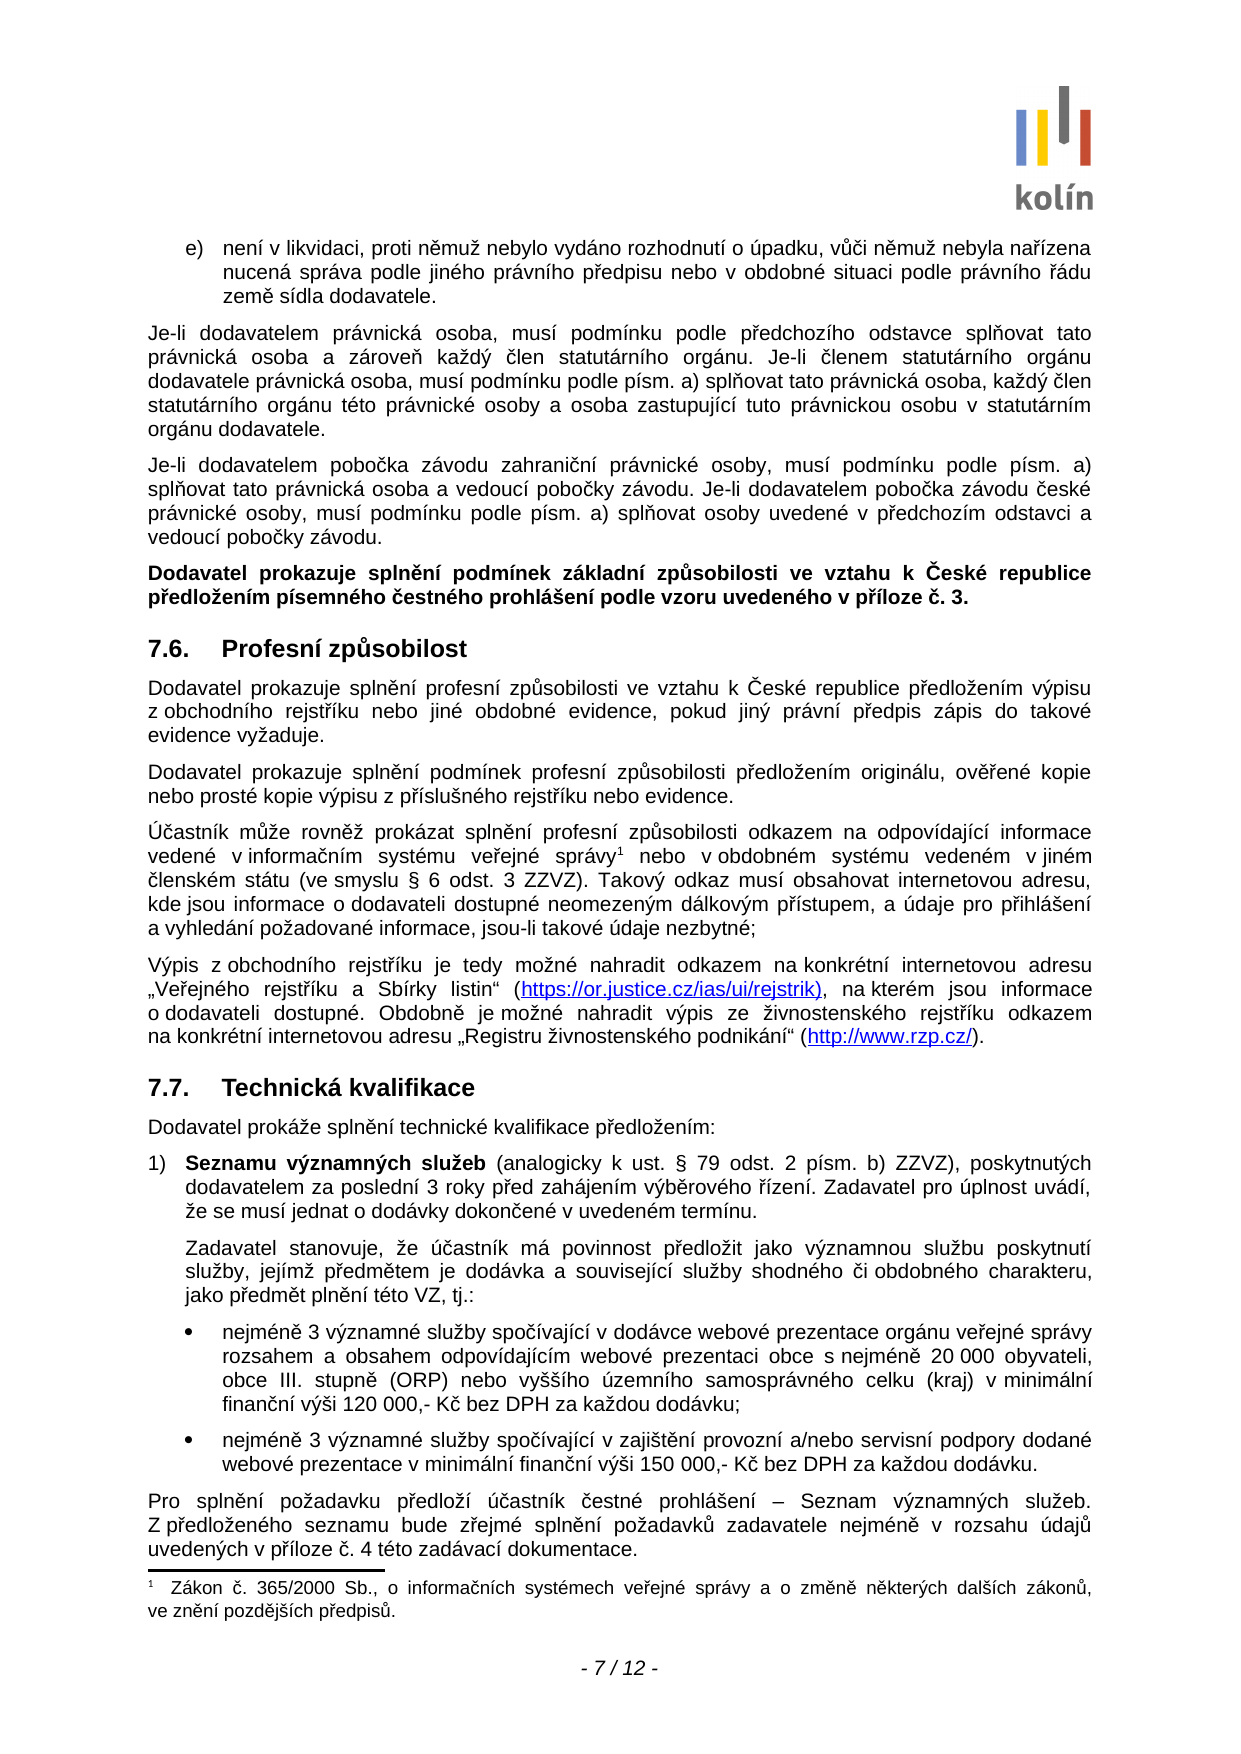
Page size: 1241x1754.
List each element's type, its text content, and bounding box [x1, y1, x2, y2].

subtitle Profesní způsobilost [148, 634, 1093, 663]
list není v likvidaci, proti němuž nebylo vydáno rozhodnutí o úpadku, vůči němuž nebyla nařízena nucená správa podle jiného právního předpisu nebo v obdobné situaci podle právního řádu země sídla dodavatele. [185, 236, 1093, 308]
text Je-li dodavatelem právnická osoba, musí podmínku podle předchozího odstavce splňovat tato právnická osoba a zároveň každý člen statutárního orgánu. Je-li členem statutárního orgánu dodavatele právnická osoba, musí podmínku podle písm. a) splňovat tato právnická osoba, každý člen statutárního orgánu této právnické osoby a osoba zastupující tuto právnickou osobu v statutárním orgánu dodavatele. [148, 321, 1093, 440]
text Pro splnění požadavku předloží účastník čestné prohlášení – Seznam významných služeb. Z předloženého seznamu bude zřejmé splnění požadavků zadavatele nejméně v rozsahu údajů uvedených v příloze č. 4 této zadávací dokumentace. [148, 1489, 1093, 1561]
text Dodavatel prokazuje splnění podmínek profesní způsobilosti předložením originálu, ověřené kopie nebo prosté kopie výpisu z příslušného rejstříku nebo evidence. [148, 760, 1093, 808]
text Dodavatel prokazuje splnění profesní způsobilosti ve vztahu k České republice předložením výpisu z obchodního rejstříku nebo jiné obdobné evidence, pokud jiný právní předpis zápis do takové evidence vyžaduje. [148, 675, 1093, 747]
list Seznamu významných služeb (analogicky k ust. § 79 odst. 2 písm. b) ZZVZ), poskytnutých dodavatelem za poslední 3 roky před zahájením výběrového řízení. Zadavatel pro úplnost uvádí, že se musí jednat o dodávky dokončené v uvedeném termínu. [148, 1151, 1093, 1223]
list nejméně 3 významné služby spočívající v dodávce webové prezentace orgánu veřejné správy rozsahem a obsahem odpovídajícím webové prezentaci obce s nejméně 20 000 obyvateli, obce III. stupně (ORP) nebo vyššího územního samosprávného celku (kraj) v minimální finanční výši 120 000,- Kč bez DPH za každou dodávku; [185, 1320, 1093, 1416]
subtitle Technická kvalifikace [148, 1073, 1093, 1102]
text Dodavatel prokáže splnění technické kvalifikace předložením: [148, 1114, 1093, 1138]
text Dodavatel prokazuje splnění podmínek základní způsobilosti ve vztahu k České republice předložením písemného čestného prohlášení podle vzoru uvedeného v příloze č. 3. [148, 561, 1093, 609]
text Je-li dodavatelem pobočka závodu zahraniční právnické osoby, musí podmínku podle písm. a) splňovat tato právnická osoba a vedoucí pobočky závodu. Je-li dodavatelem pobočka závodu české právnické osoby, musí podmínku podle písm. a) splňovat osoby uvedené v předchozím odstavci a vedoucí pobočky závodu. [148, 453, 1093, 549]
list nejméně 3 významné služby spočívající v zajištění provozní a/nebo servisní podpory dodané webové prezentace v minimální finanční výši 150 000,- Kč bez DPH za každou dodávku. [185, 1428, 1093, 1476]
text Výpis z obchodního rejstříku je tedy možné nahradit odkazem na konkrétní internetovou adresu „Veřejného rejstříku a Sbírky listin“ (https://or.justice.cz/ias/ui/rejstrik), na kterém jsou informace o dodavateli dostupné. Obdobně je možné nahradit výpis ze živnostenského rejstříku odkazem na konkrétní internetovou adresu „Registru živnostenského podnikání“ (http://www.rzp.cz/). [148, 952, 1093, 1048]
text Zadavatel stanovuje, že účastník má povinnost předložit jako významnou službu poskytnutí služby, jejímž předmětem je dodávka a související služby shodného či obdobného charakteru, jako předmět plnění této VZ, tj.: [185, 1235, 1093, 1307]
picture [1016, 86, 1093, 210]
text Účastník může rovněž prokázat splnění profesní způsobilosti odkazem na odpovídající informace vedené v informačním systému veřejné správy nebo v obdobném systému vedeném v jiném členském státu (ve smyslu § 6 odst. 3 ZZVZ). Takový odkaz musí obsahovat internetovou adresu, kde jsou informace o dodavateli dostupné neomezeným dálkovým přístupem, a údaje pro přihlášení a vyhledání požadované informace, jsou-li takové údaje nezbytné; [148, 820, 1093, 940]
